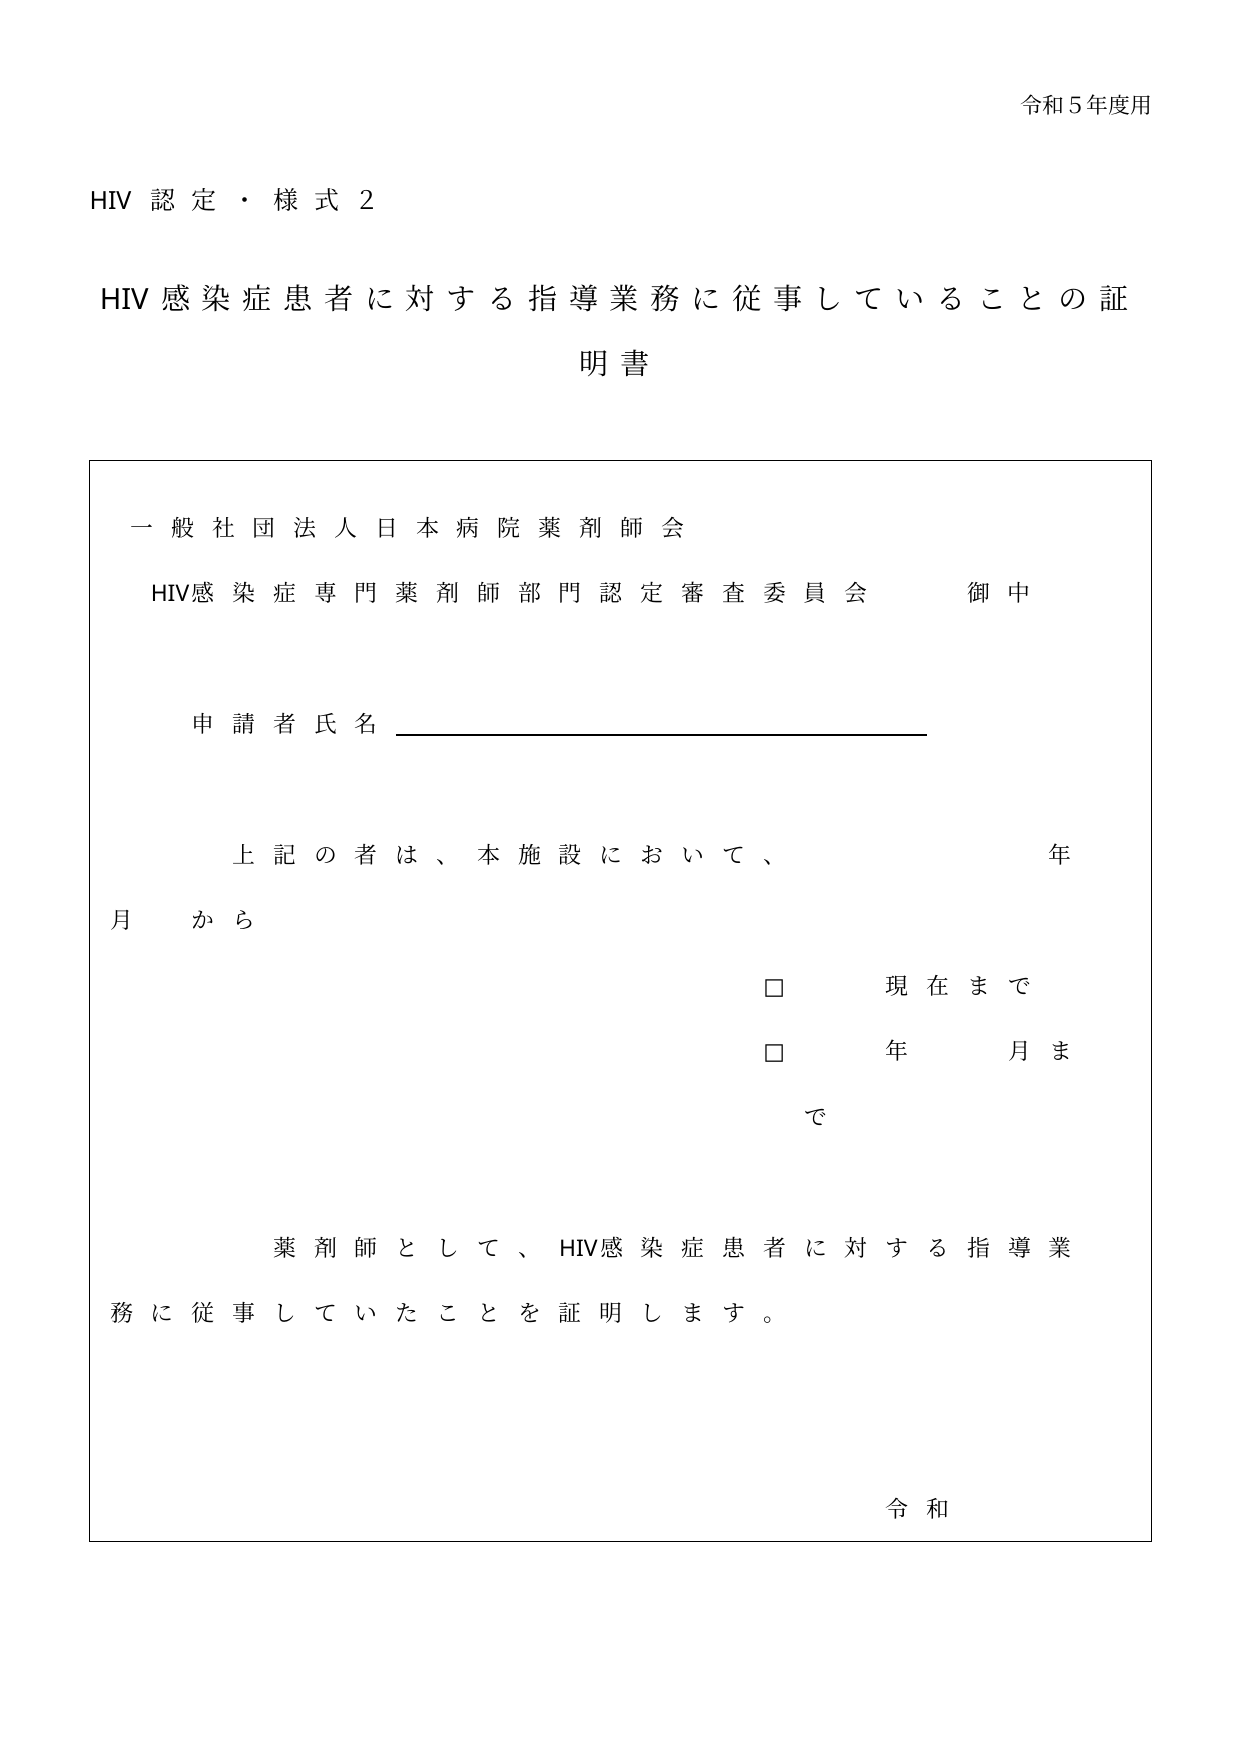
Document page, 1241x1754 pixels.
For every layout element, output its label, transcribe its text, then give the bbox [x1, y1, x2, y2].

text HIV感染症患者に対する指導業務に従事していることの証明書 [89, 264, 1151, 395]
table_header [90, 461, 1151, 1541]
text HIV認定・様式２ [89, 166, 1160, 231]
